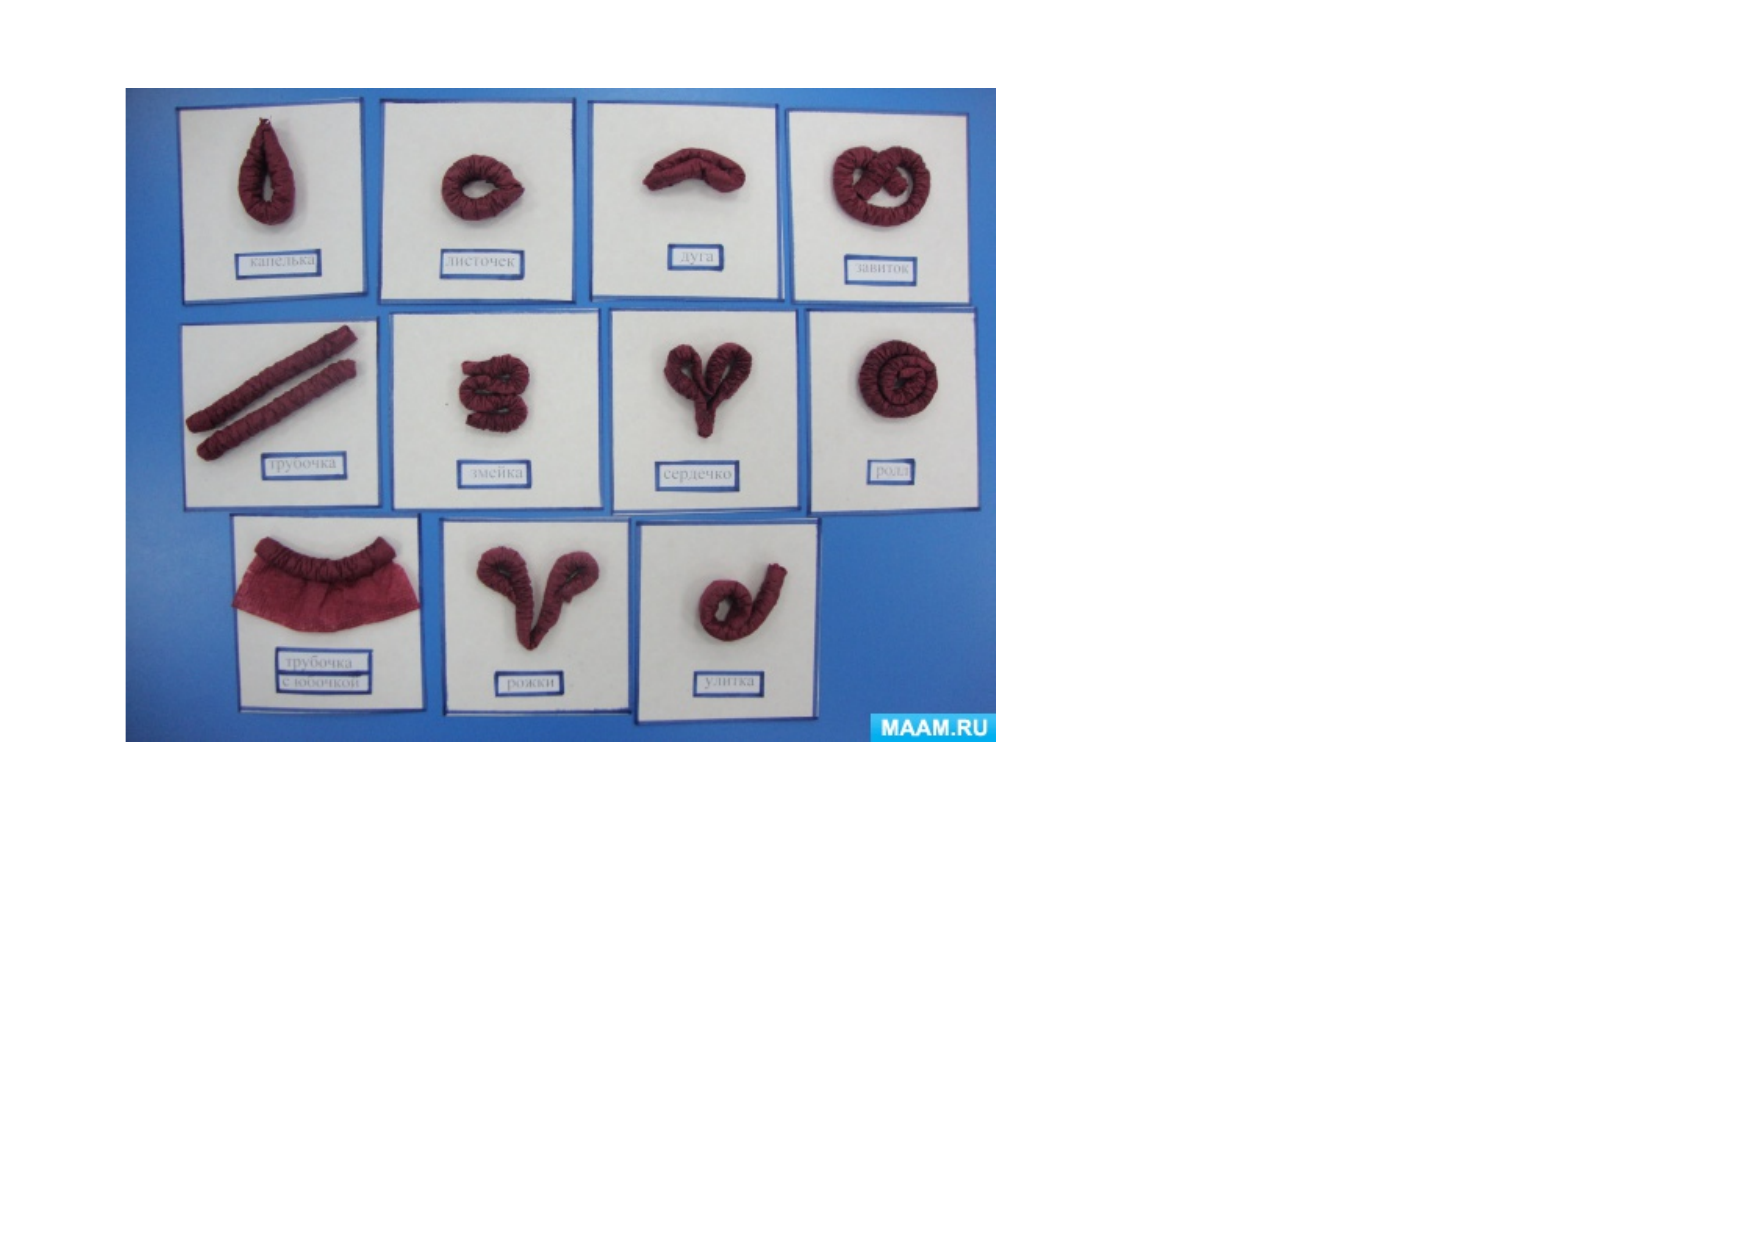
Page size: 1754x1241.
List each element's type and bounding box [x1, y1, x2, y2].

picture [125, 88, 996, 742]
